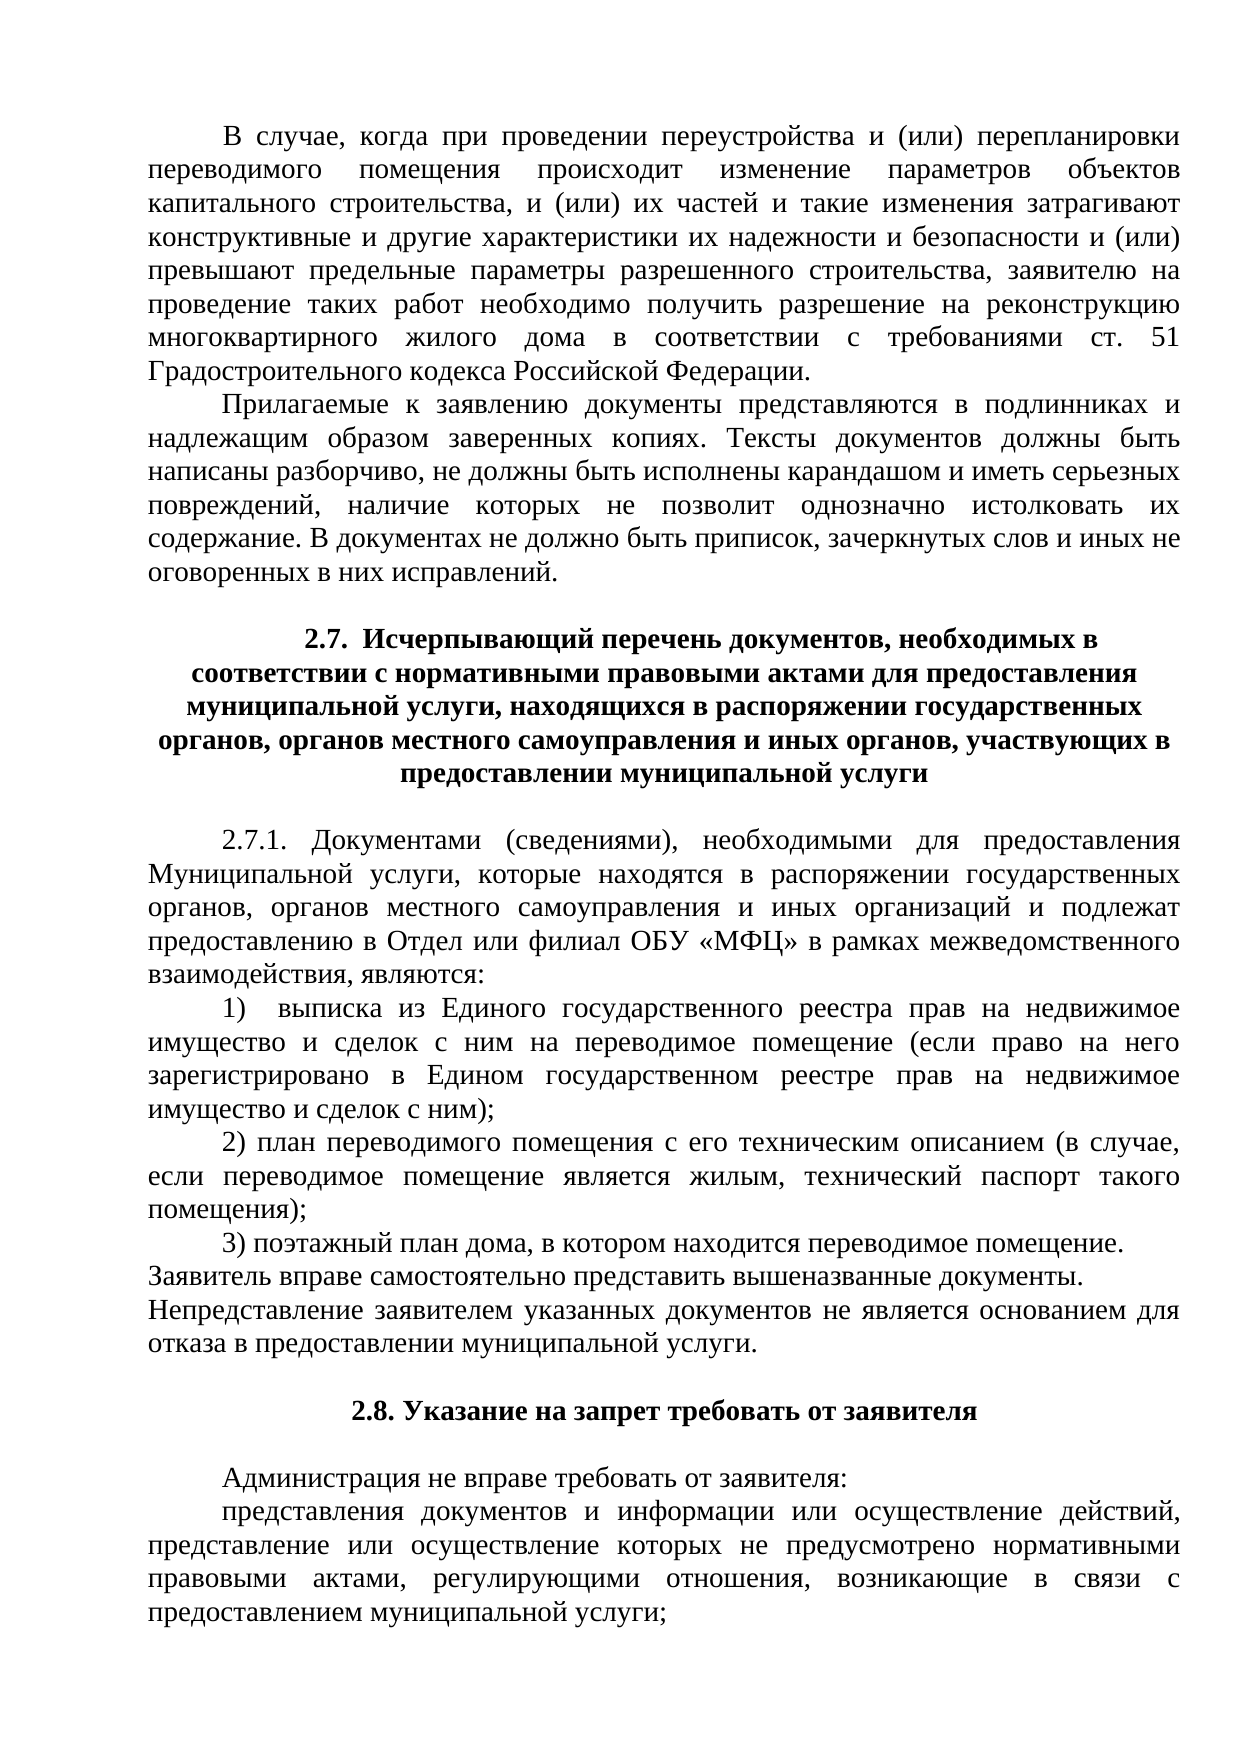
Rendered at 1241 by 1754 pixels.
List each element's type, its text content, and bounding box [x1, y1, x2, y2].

text 2.7.1. Документами (сведениями), необходимыми для предоставления Муниципальной услуги, которые находятся в распоряжении государственных органов, органов местного самоуправления и иных организаций и подлежат предоставлению в Отдел или филиал ОБУ «МФЦ» в рамках межведомственного взаимодействия, являются: [148, 822, 1181, 990]
text В случае, когда при проведении переустройства и (или) перепланировки переводимого помещения происходит изменение параметров объектов капитального строительства, и (или) их частей и такие изменения затрагивают конструктивные и другие характеристики их надежности и безопасности и (или) превышают предельные параметры разрешенного строительства, заявителю на проведение таких работ необходимо получить разрешение на реконструкцию многоквартирного жилого дома в соответствии с требованиями ст. 51 Градостроительного кодекса Российской Федерации. [148, 118, 1181, 386]
text представления документов и информации или осуществление действий, представление или осуществление которых не предусмотрено нормативными правовыми актами, регулирующими отношения, возникающие в связи с предоставлением муниципальной услуги; [148, 1493, 1181, 1627]
text 3) поэтажный план дома, в котором находится переводимое помещение. [148, 1225, 1181, 1258]
text Администрация не вправе требовать от заявителя: [148, 1460, 1181, 1493]
text Непредставление заявителем указанных документов не является основанием для отказа в предоставлении муниципальной услуги. [148, 1292, 1181, 1359]
text Прилагаемые к заявлению документы представляются в подлинниках и надлежащим образом заверенных копиях. Тексты документов должны быть написаны разборчиво, не должны быть исполнены карандашом и иметь серьезных повреждений, наличие которых не позволит однозначно истолковать их содержание. В документах не должно быть приписок, зачеркнутых слов и иных не оговоренных в них исправлений. [148, 386, 1181, 588]
text Заявитель вправе самостоятельно представить вышеназванные документы. [148, 1258, 1181, 1292]
text 2.8. Указание на запрет требовать от заявителя [148, 1393, 1181, 1426]
text 2.7. Исчерпывающий перечень документов, необходимых в соответствии с нормативными правовыми актами для предоставления муниципальной услуги, находящихся в распоряжении государственных органов, органов местного самоуправления и иных органов, участвующих в предоставлении муниципальной услуги [148, 621, 1181, 789]
text 2) план переводимого помещения с его техническим описанием (в случае, если переводимое помещение является жилым, технический паспорт такого помещения); [148, 1124, 1181, 1225]
text 1) выписка из Единого государственного реестра прав на недвижимое имущество и сделок с ним на переводимое помещение (если право на него зарегистрировано в Едином государственном реестре прав на недвижимое имущество и сделок с ним); [148, 990, 1181, 1124]
